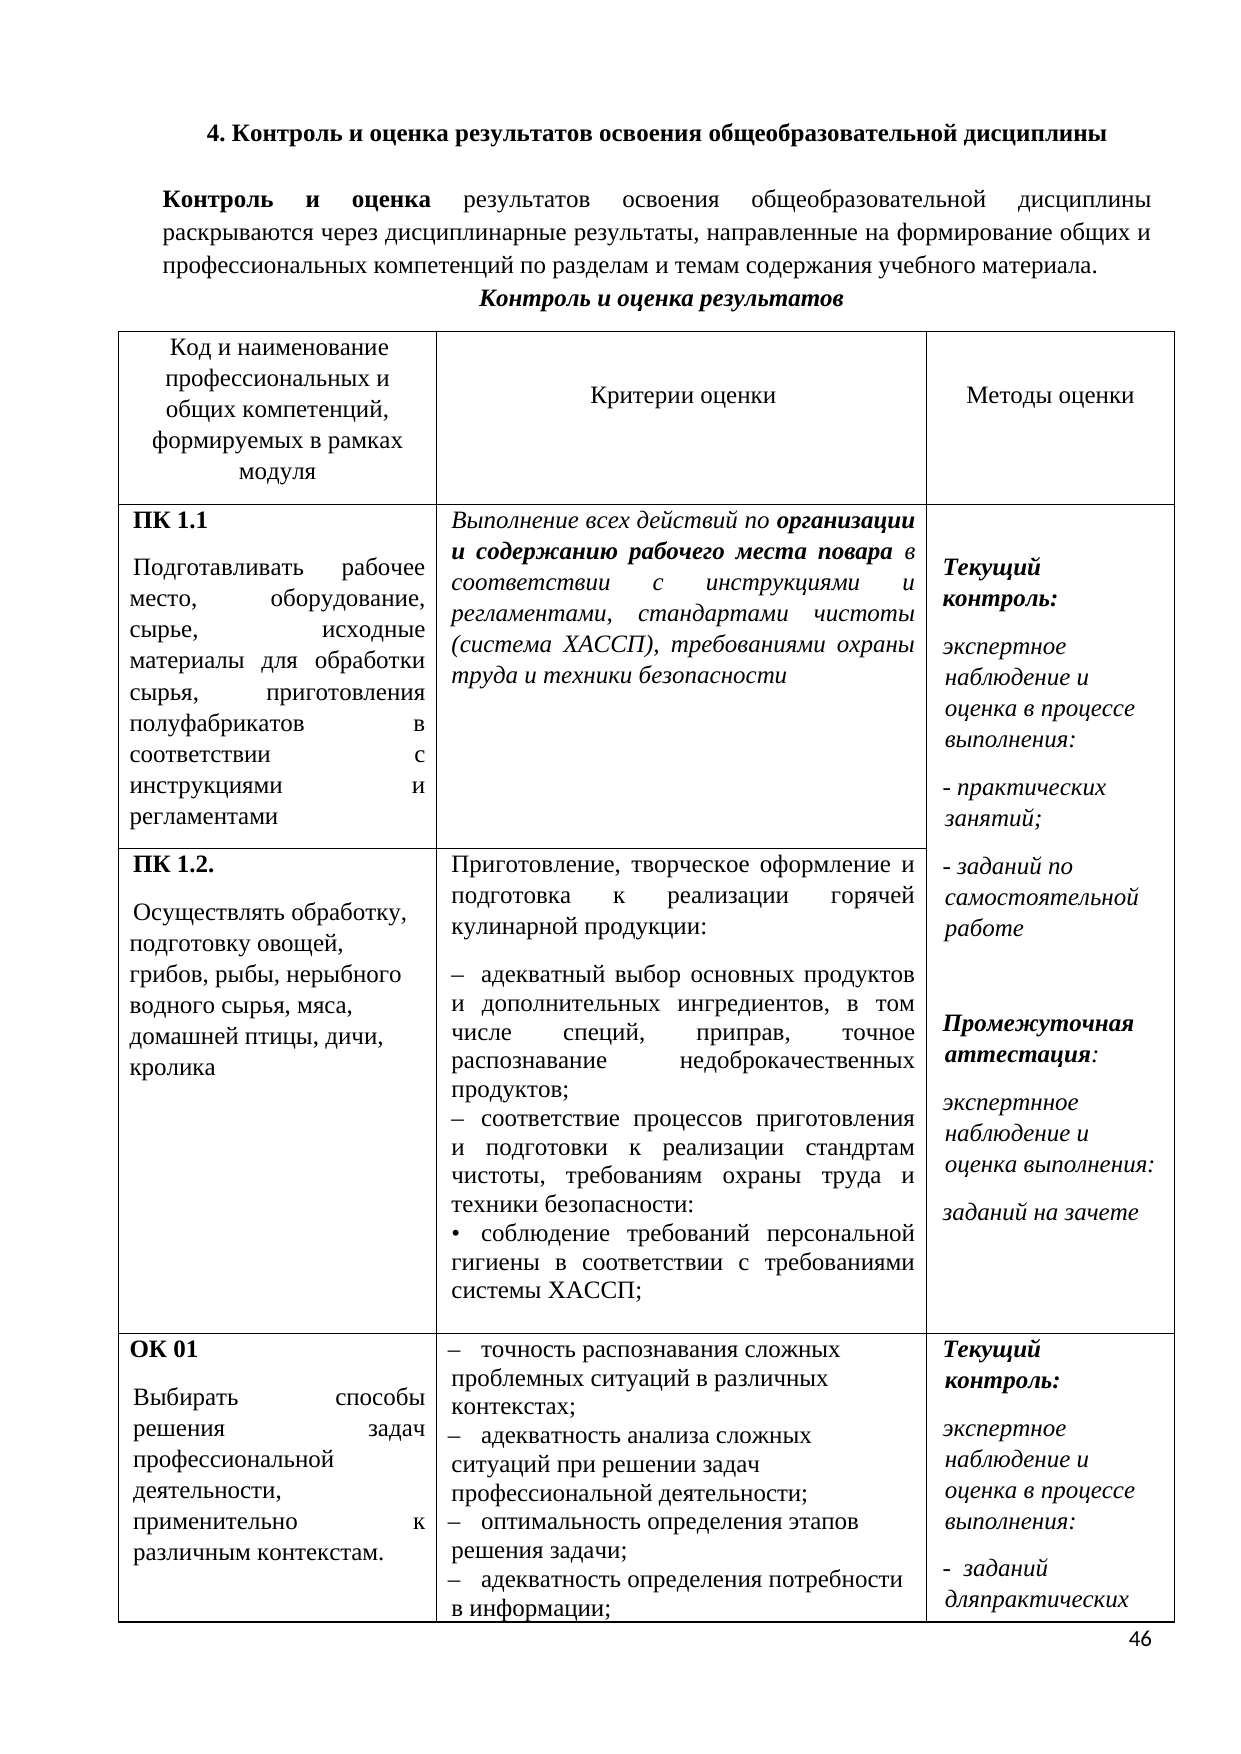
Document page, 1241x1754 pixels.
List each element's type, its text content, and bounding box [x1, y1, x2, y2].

table_cell Приготовление, творческое оформление и подготовка к реализации горячей кулинарной продукции: адекватный выбор основных продуктов и дополнительных ингредиентов, в том числе специй, приправ, точное распознавание недоброкачественных продуктов; соответствие процессов приготовления и подготовки к реализации стандртам чистоты, требованиям охраны труда и техники безопасности: соблюдение требований персональной гигиены в соответствии с требованиями системы ХАССП; [437, 849, 926, 1333]
table_header Методы оценки [927, 332, 1174, 504]
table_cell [927, 1334, 1174, 1621]
table_cell ПК 1.1 Подготавливать рабочее место, оборудование, сырье, исходные материалы для обработки сырья, приготовления полуфабрикатов в соответствии с инструкциями и регламентами [119, 505, 436, 848]
table_cell ПК 1.2. Осуществлять обработку, подготовку овощей, грибов, рыбы, нерыбного водного сырья, мяса, домашней птицы, дичи, кролика [119, 849, 436, 1333]
text Контроль и оценка результатов [171, 283, 1152, 312]
table_cell Выполнение всех действий по организации и содержанию рабочего места повара в соответствии с инструкциями и регламентами, стандартами чистоты (система ХАССП), требованиями охраны труда и техники безопасности [437, 505, 926, 848]
subtitle 4. Контроль и оценка результатов освоения общеобразовательной дисциплины [162, 118, 1152, 147]
table_header Код и наименование профессиональных и общих компетенций, формируемых в рамках модуля [119, 332, 436, 504]
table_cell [437, 1334, 926, 1621]
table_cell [119, 1334, 436, 1621]
table_cell Текущий контроль: экспертное наблюдение и оценка в процессе выполнения: - практических занятий; - заданий по самостоятельной работе Промежуточная аттестация: экспертнное наблюдение и оценка выполнения: заданий на зачете [927, 505, 1174, 1333]
table_header Критерии оценки [437, 332, 926, 504]
text Контроль и оценка результатов освоения общеобразовательной дисциплины раскрываются через дисциплинарные результаты, направленные на формирование общих и профессиональных компетенций по разделам и темам содержания учебного материала. [162, 184, 1152, 279]
